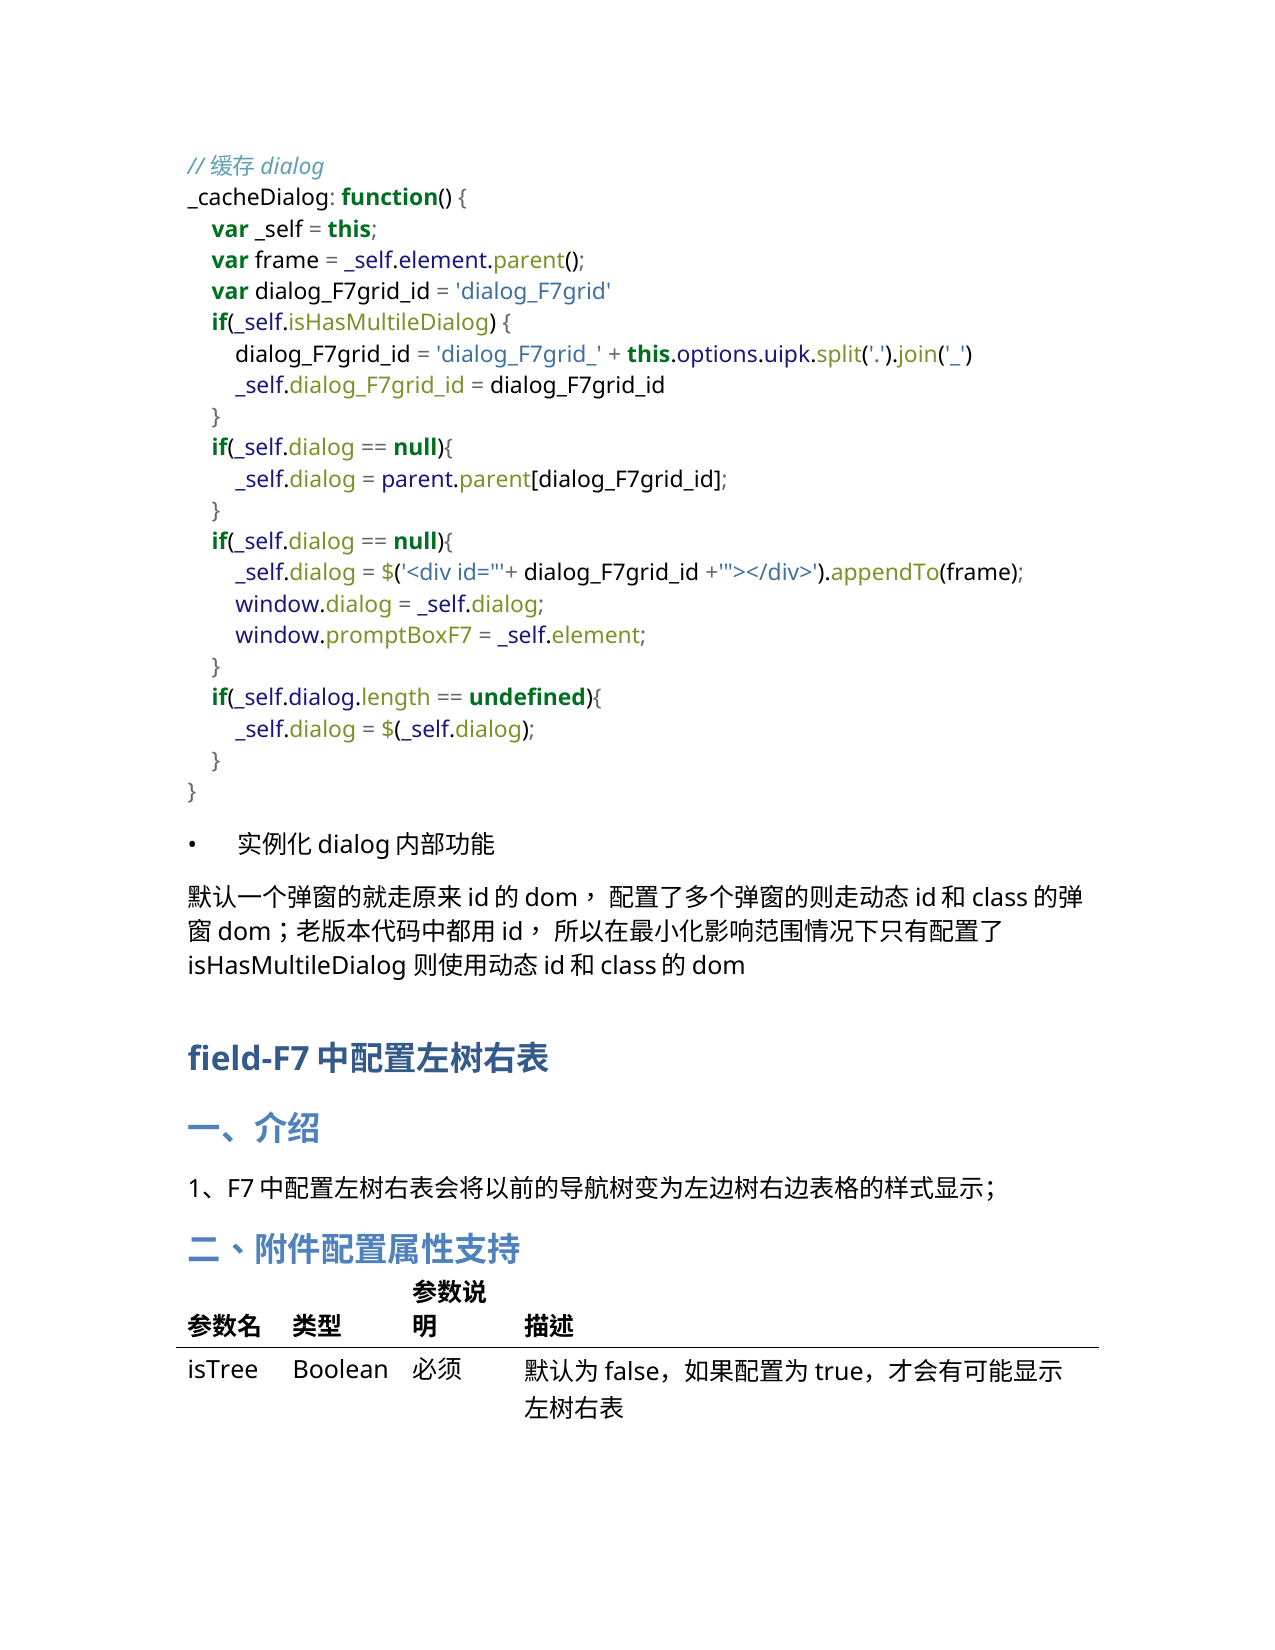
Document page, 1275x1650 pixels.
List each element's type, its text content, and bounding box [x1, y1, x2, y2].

table_cell 必须 [401, 1348, 513, 1428]
text // 缓存dialog _cacheDialog: function() { var _self = this; var frame = _self.element.parent(); var dialog_F7grid_id = 'dialog_F7grid' if(_self.isHasMultileDialog) { dialog_F7grid_id = 'dialog_F7grid_' + this.options.uipk.split('.').join('_') _self.dialog_F7grid_id = dialog_F7grid_id } if(_self.dialog == null){ _self.dialog = parent.parent[dialog_F7grid_id]; } if(_self.dialog == null){ _self.dialog = $('<div id="'+ dialog_F7grid_id +'"></div>').appendTo(frame); window.dialog = _self.dialog; window.promptBoxF7 = _self.element; } if(_self.dialog.length == undefined){ _self.dialog = $(_self.dialog); } } [187, 150, 1087, 806]
list 实例化dialog内部功能 [187, 827, 1087, 861]
table_cell Boolean [281, 1348, 401, 1428]
table_header 描述 [513, 1271, 1099, 1346]
table_header 参数名 [176, 1271, 281, 1346]
table_cell 默认为false，如果配置为true，才会有可能显示左树右表 [513, 1348, 1099, 1428]
table_cell isTree [176, 1348, 281, 1428]
subtitle 二、附件配置属性支持 [187, 1225, 1087, 1271]
text 默认一个弹窗的就走原来id的dom， 配置了多个弹窗的则走动态id和class的弹窗dom；老版本代码中都用id， 所以在最小化影响范围情况下只有配置了 isHasMultileDialog 则使用动态id和class的dom [187, 880, 1087, 982]
subtitle field-F7中配置左树右表 [187, 1032, 1087, 1081]
table_header 参数说明 [401, 1271, 513, 1346]
text 1、F7中配置左树右表会将以前的导航树变为左边树右边表格的样式显示； [187, 1168, 1087, 1204]
subtitle 一、介绍 [187, 1101, 1087, 1149]
table_header 类型 [281, 1271, 401, 1346]
